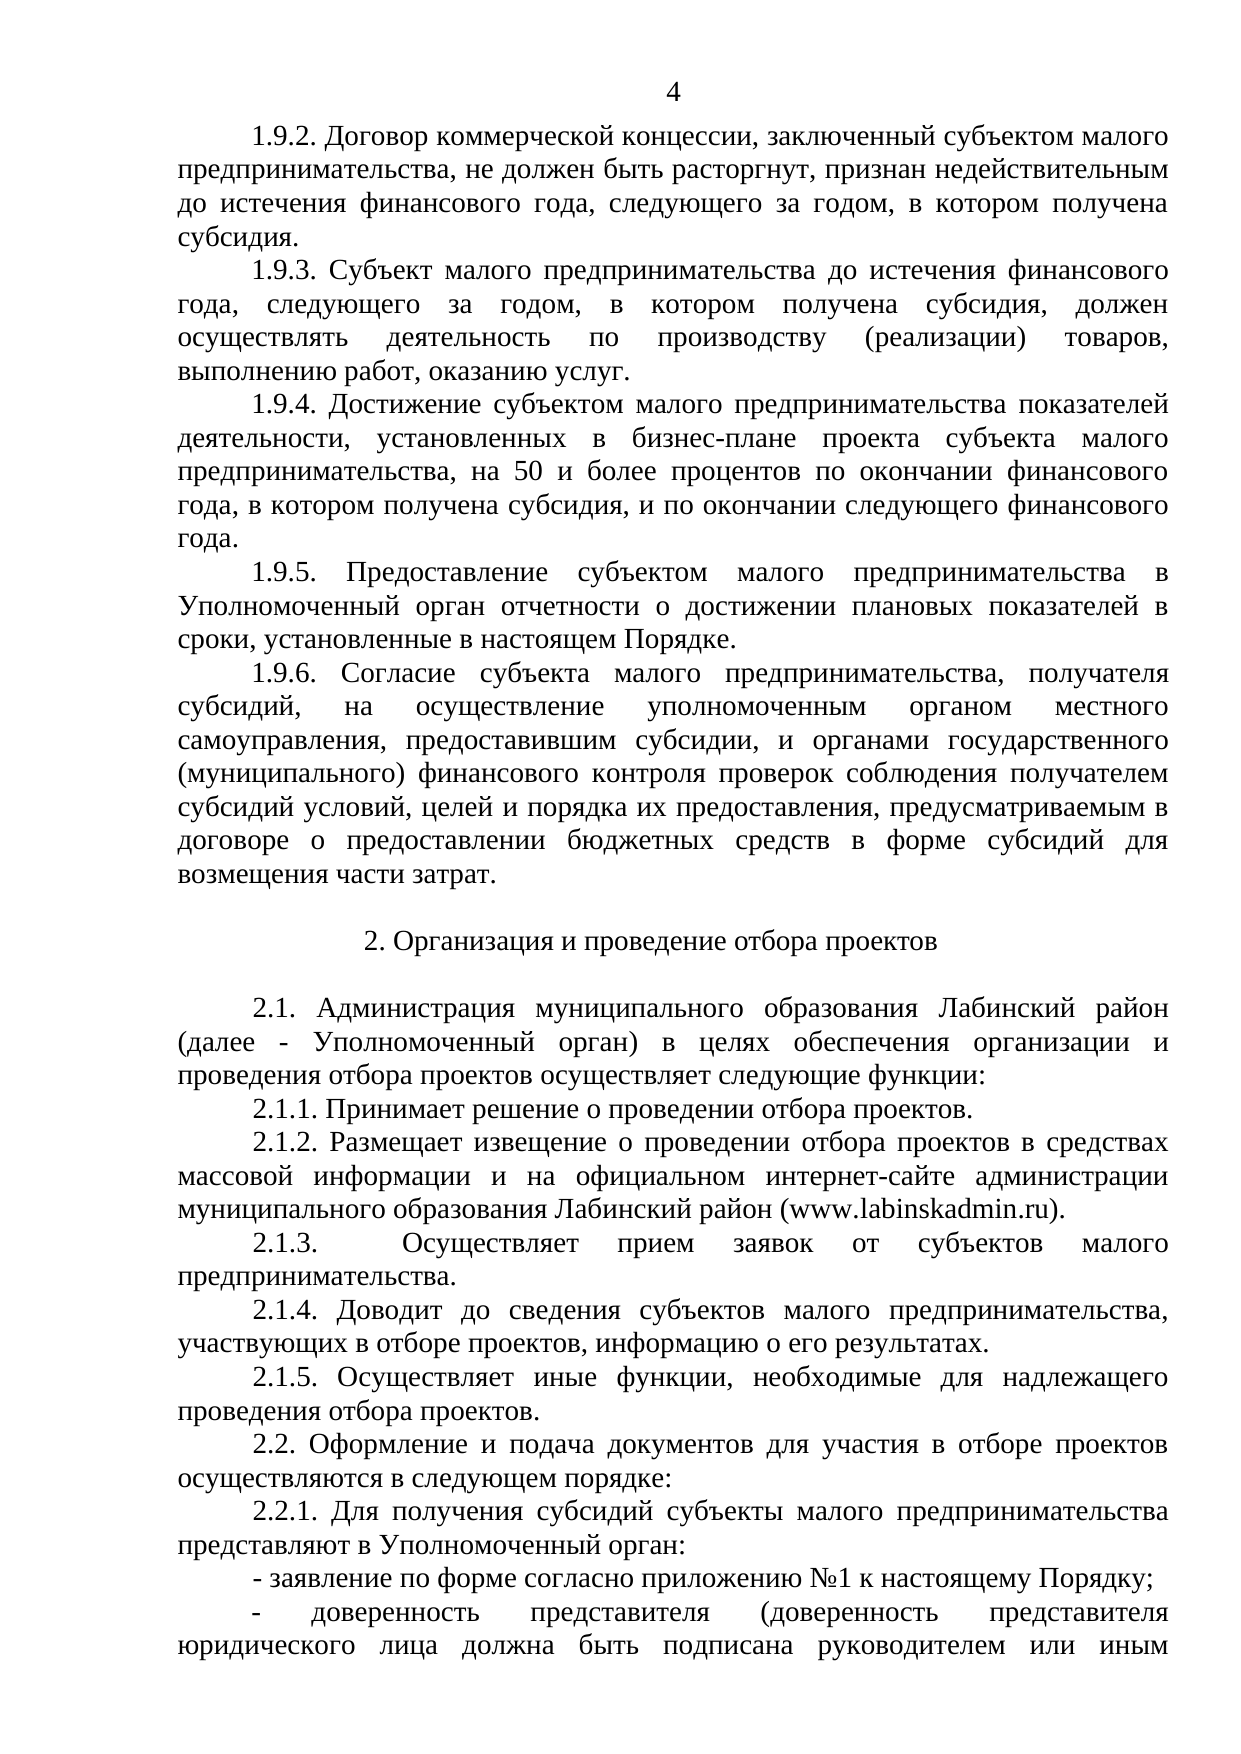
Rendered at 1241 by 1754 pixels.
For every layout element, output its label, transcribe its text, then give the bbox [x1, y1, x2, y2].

text 2.1.1. Принимает решение о проведении отбора проектов. [177, 1091, 1169, 1124]
text 1.9.3. Субъект малого предпринимательства до истечения финансового года, следующего за годом, в котором получена субсидия, должен осуществлять деятельность по производству (реализации) товаров, выполнению работ, оказанию услуг. [177, 252, 1169, 386]
text 2.2. Оформление и подача документов для участия в отборе проектов осуществляются в следующем порядке: [177, 1426, 1169, 1493]
text 1.9.2. Договор коммерческой концессии, заключенный субъектом малого предпринимательства, не должен быть расторгнут, признан недействительным до истечения финансового года, следующего за годом, в котором получена субсидия. [177, 118, 1169, 252]
text 2.1.5. Осуществляет иные функции, необходимые для надлежащего проведения отбора проектов. [177, 1359, 1169, 1426]
text 1.9.5. Предоставление субъектом малого предпринимательства в Уполномоченный орган отчетности о достижении плановых показателей в сроки, установленные в настоящем Порядке. [177, 554, 1169, 655]
text - заявление по форме согласно приложению №1 к настоящему Порядку; [177, 1560, 1169, 1594]
text 1.9.4. Достижение субъектом малого предпринимательства показателей деятельности, установленных в бизнес-плане проекта субъекта малого предпринимательства, на 50 и более процентов по окончании финансового года, в котором получена субсидия, и по окончании следующего финансового года. [177, 386, 1169, 554]
text 2.1.4. Доводит до сведения субъектов малого предпринимательства, участвующих в отборе проектов, информацию о его результатах. [177, 1292, 1169, 1359]
text 2.1.2. Размещает извещение о проведении отбора проектов в средствах массовой информации и на официальном интернет-сайте администрации муниципального образования Лабинский район (www.labinskadmin.ru). [177, 1124, 1169, 1225]
text 2.2.1. Для получения субсидий субъекты малого предпринимательства представляют в Уполномоченный орган: [177, 1493, 1169, 1560]
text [177, 1594, 1169, 1661]
text 2.1. Администрация муниципального образования Лабинский район (далее - Уполномоченный орган) в целях обеспечения организации и проведения отбора проектов осуществляет следующие функции: [177, 990, 1169, 1091]
subtitle 2. Организация и проведение отбора проектов [132, 923, 1169, 957]
text 1.9.6. Согласие субъекта малого предпринимательства, получателя субсидий, на осуществление уполномоченным органом местного самоуправления, предоставившим субсидии, и органами государственного (муниципального) финансового контроля проверок соблюдения получателем субсидий условий, целей и порядка их предоставления, предусматриваемым в договоре о предоставлении бюджетных средств в форме субсидий для возмещения части затрат. [177, 655, 1169, 889]
text 2.1.3. Осуществляет прием заявок от субъектов малого предпринимательства. [177, 1225, 1169, 1292]
